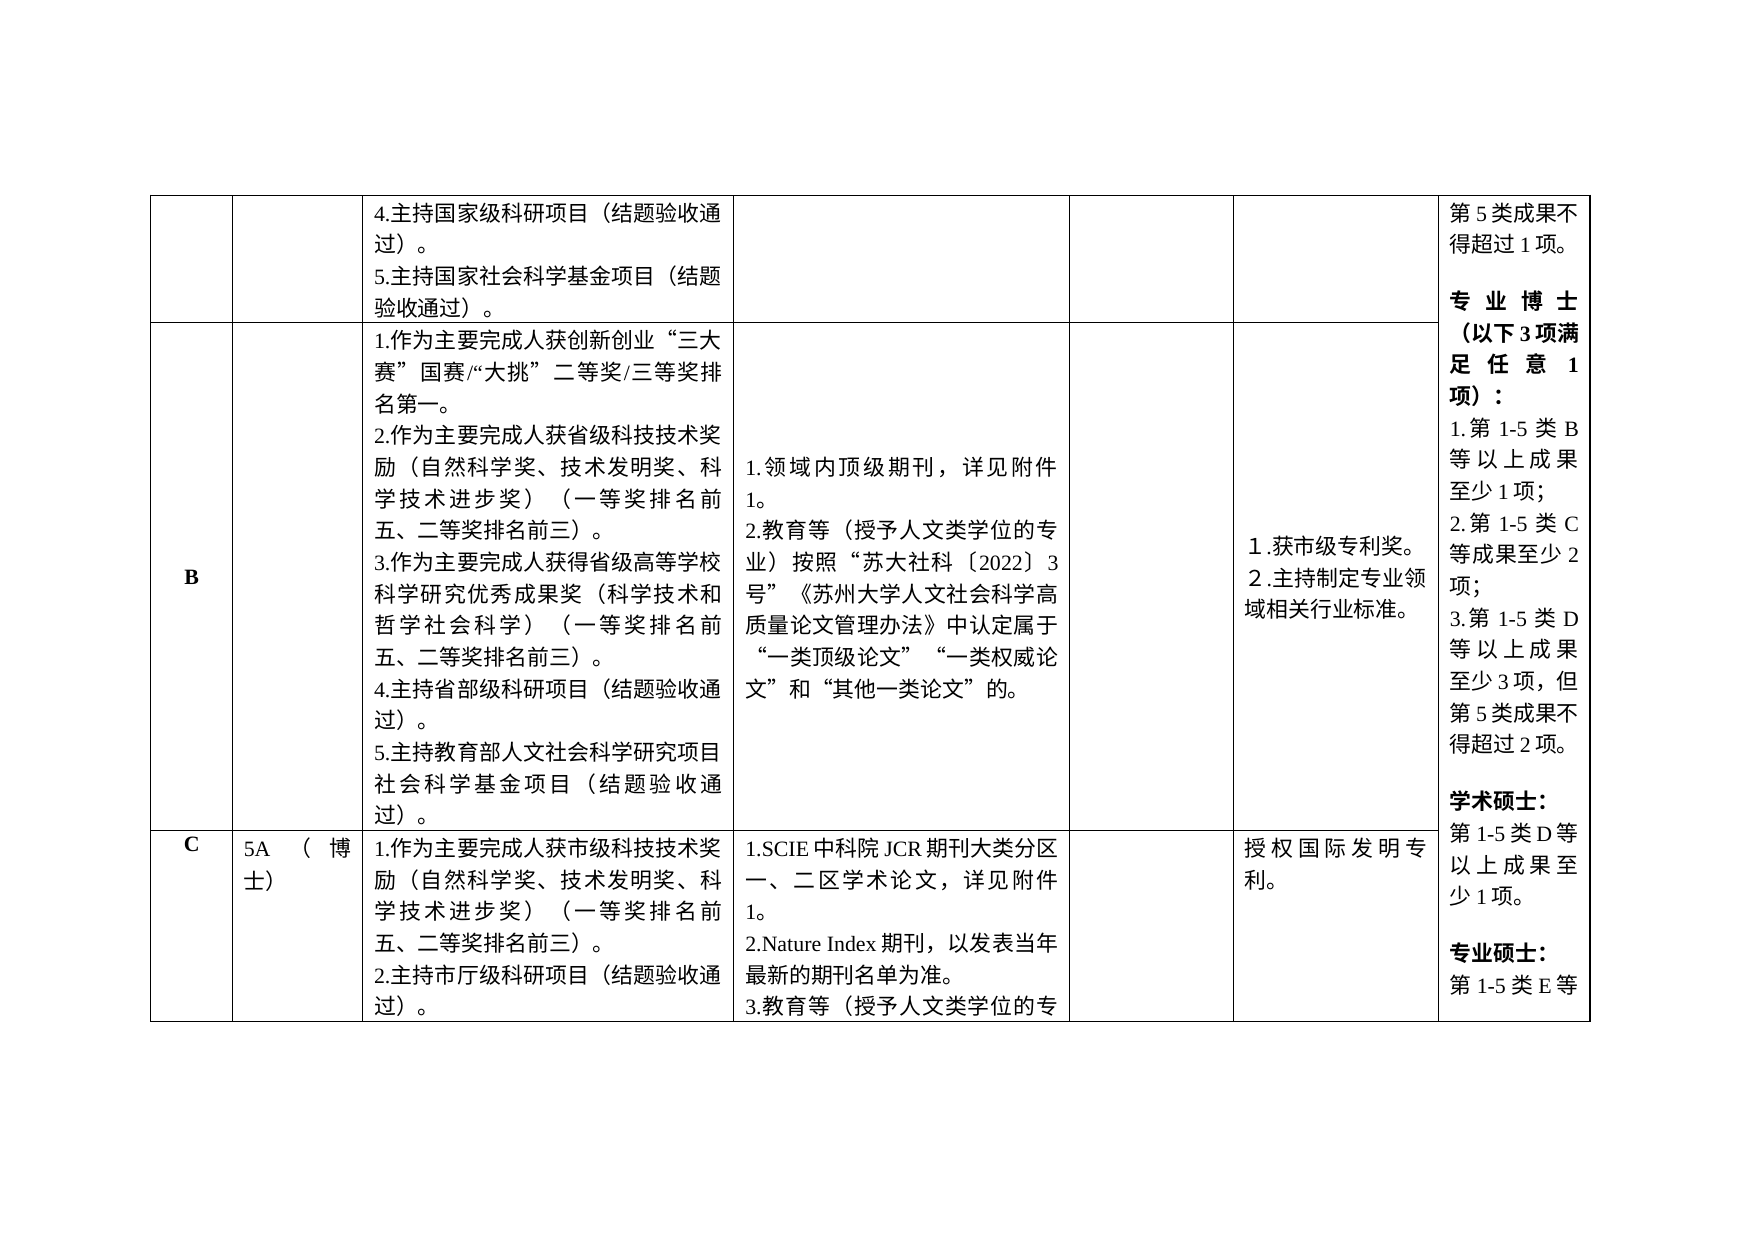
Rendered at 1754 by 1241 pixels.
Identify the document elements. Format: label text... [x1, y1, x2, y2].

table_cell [363, 196, 733, 322]
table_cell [1439, 196, 1589, 1021]
table_cell [1070, 831, 1233, 1021]
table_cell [734, 831, 1069, 1021]
table_cell [233, 196, 362, 322]
table_cell [233, 323, 362, 830]
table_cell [1234, 196, 1438, 322]
table_cell C [151, 831, 232, 1021]
table_cell [1070, 196, 1233, 322]
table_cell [363, 831, 733, 1021]
table_cell 1.领域内顶级期刊，详见附件1。 2.教育等（授予人文类学位的专业）按照“苏大社科〔2022〕3号”《苏州大学人文社会科学高质量论文管理办法》中认定属于“一类顶级论文”“一类权威论文”和“其他一类论文”的。 [734, 323, 1069, 830]
table_cell 1.作为主要完成人获创新创业“三大赛”国赛/“大挑”二等奖/三等奖排名第一。 2.作为主要完成人获省级科技技术奖励（自然科学奖、技术发明奖、科学技术进步奖）（一等奖排名前五、二等奖排名前三）。 3.作为主要完成人获得省级高等学校科学研究优秀成果奖（科学技术和哲学社会科学）（一等奖排名前五、二等奖排名前三）。 4.主持省部级科研项目（结题验收通过）。 5.主持教育部人文社会科学研究项目社会科学基金项目（结题验收通过）。 [363, 323, 733, 830]
table_cell 授权国际发明专利。 [1234, 831, 1438, 1021]
table_cell １.获市级专利奖。 ２.主持制定专业领域相关行业标准。 [1234, 323, 1438, 830]
table_cell B [151, 323, 232, 830]
table_cell A [151, 196, 232, 322]
table_cell 5A（博士） [233, 831, 362, 1021]
table_cell [1070, 323, 1233, 830]
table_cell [734, 196, 1069, 322]
